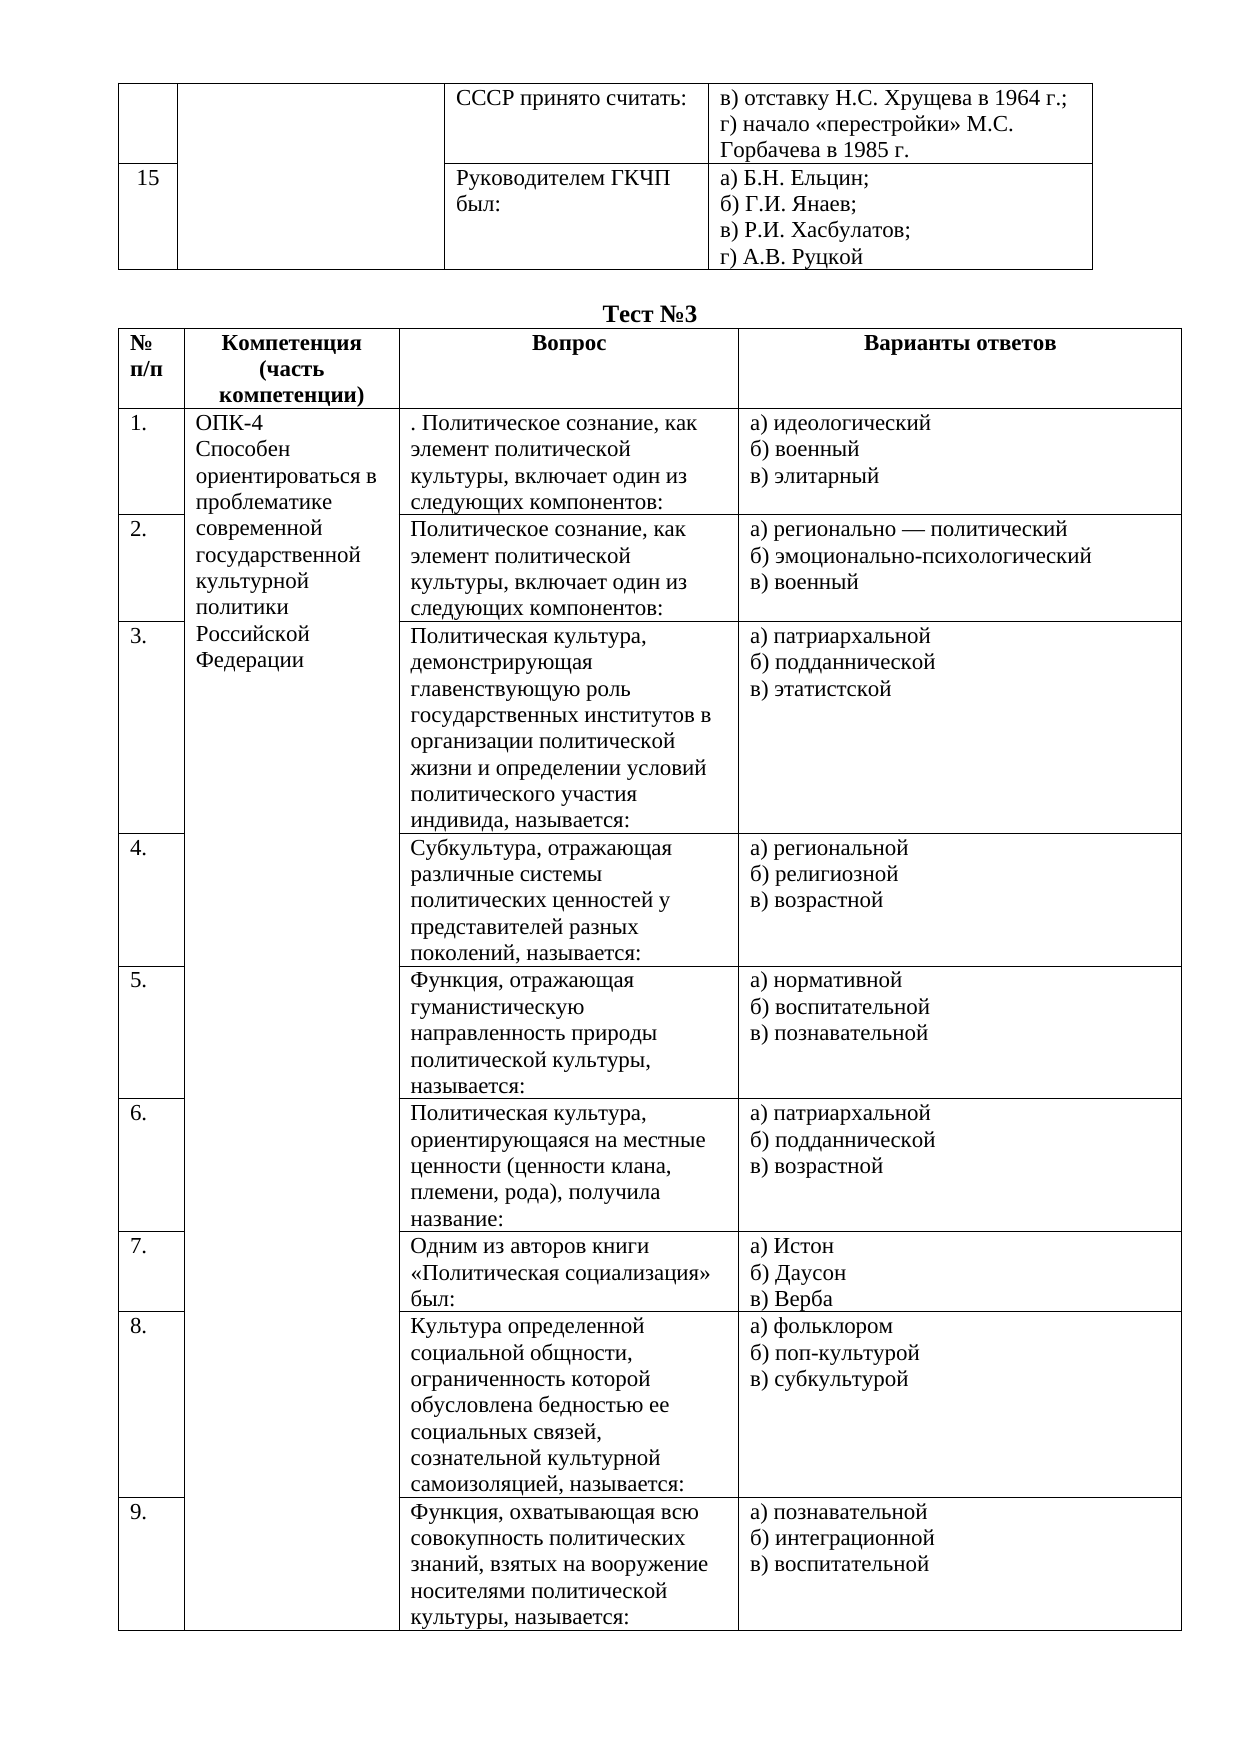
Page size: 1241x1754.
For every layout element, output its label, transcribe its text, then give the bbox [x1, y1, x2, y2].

table_cell 6. [119, 1099, 184, 1231]
table_cell 7. [119, 1232, 184, 1311]
table_cell а) Истон б) Даусон в) Верба [739, 1232, 1181, 1311]
table_cell а) региональной б) религиозной в) возрастной [739, 834, 1181, 966]
table_cell Функция, отражающая гуманистическую направленность природы политической культуры, называется: [400, 967, 738, 1098]
table_header Вопрос [400, 329, 738, 408]
table_cell Субкультура, отражающая различные системы политических ценностей у представителей разных поколений, называется: [400, 834, 738, 966]
table_cell а) идеологический б) военный в) элитарный [739, 409, 1181, 514]
table_header Варианты ответов [739, 329, 1181, 408]
table_cell 8. [119, 1312, 184, 1497]
table_cell 4. [119, 834, 184, 966]
table_cell Политическая культура, ориентирующаяся на местные ценности (ценности клана, племени, рода), получила название: [400, 1099, 738, 1231]
table_cell 5. [119, 967, 184, 1098]
table_cell 9. [119, 1498, 184, 1629]
table_cell 15 [119, 164, 177, 269]
table_cell 1. [119, 409, 184, 514]
table_cell а) нормативной б) воспитательной в) познавательной [739, 967, 1181, 1098]
table_cell а) регионально — политический б) эмоционально-психологический в) военный [739, 515, 1181, 621]
table_cell Культура определенной социальной общности, ограниченность которой обусловлена бедностью ее социальных связей, сознательной культурной самоизоляцией, называется: [400, 1312, 738, 1497]
table_cell а) патриархальной б) подданнической в) возрастной [739, 1099, 1181, 1231]
table_cell Руководителем ГКЧП был: [445, 164, 708, 269]
table_cell а) патриархальной б) подданнической в) этатистской [739, 622, 1181, 833]
table_cell 3. [119, 622, 184, 833]
table_cell Политическая культура, демонстрирующая главенствующую роль государственных институтов в организации политической жизни и определении условий политического участия индивида, называется: [400, 622, 738, 833]
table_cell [445, 84, 708, 163]
table_header Компетенция (часть компетенции) [185, 329, 399, 408]
text Тест №3 [118, 299, 1181, 328]
table_cell 14 [119, 84, 177, 163]
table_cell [709, 84, 1092, 163]
table_cell а) фольклором б) поп-культурой в) субкультурой [739, 1312, 1181, 1497]
table_cell а) Б.Н. Ельцин; б) Г.И. Янаев; в) Р.И. Хасбулатов; г) А.В. Руцкой [709, 164, 1092, 269]
table_cell Функция, охватывающая всю совокупность политических знаний, взятых на вооружение носителями политической культуры, называется: [400, 1498, 738, 1629]
table_cell . Политическое сознание, как элемент политической культуры, включает один из следующих компонентов: [400, 409, 738, 514]
table_cell Политическое сознание, как элемент политической культуры, включает один из следующих компонентов: [400, 515, 738, 621]
table_cell а) познавательной б) интеграционной в) воспитательной [739, 1498, 1181, 1629]
table_cell 2. [119, 515, 184, 621]
table_header № п/п [119, 329, 184, 408]
table_cell ОПК-4 Способен ориентироваться в проблематике современной государственной культурной политики Российской Федерации [185, 409, 399, 1629]
table_cell Одним из авторов книги «Политическая социализация» был: [400, 1232, 738, 1311]
